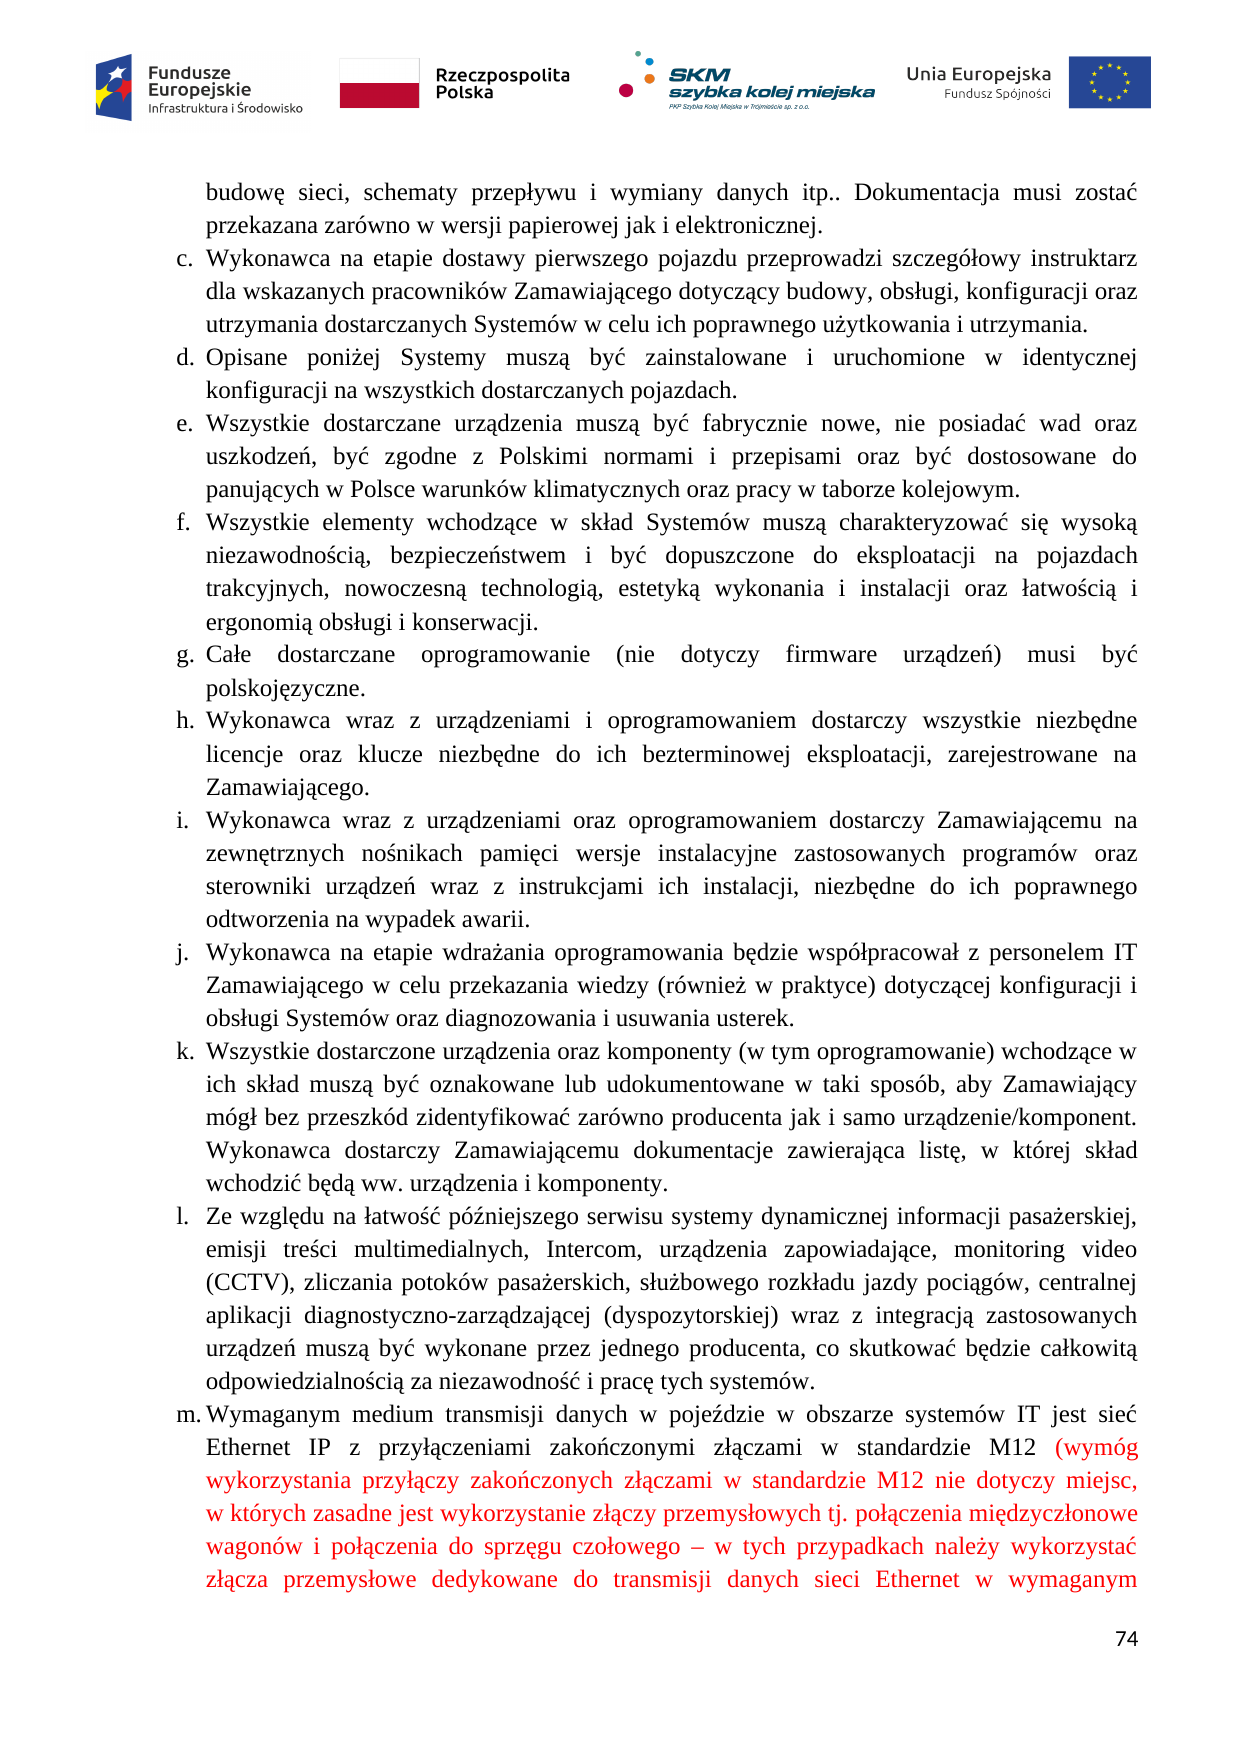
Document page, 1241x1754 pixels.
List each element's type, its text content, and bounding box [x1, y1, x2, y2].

list Całe dostarczane oprogramowanie (nie dotyczy firmware urządzeń) musi być polskojęzyczne. [176, 639, 1138, 701]
list Wszystkie elementy wchodzące w skład Systemów muszą charakteryzować się wysoką niezawodnością, bezpieczeństwem i być dopuszczone do eksploatacji na pojazdach trakcyjnych, nowoczesną technologią, estetyką wykonania i instalacji oraz łatwością i ergonomią obsługi i konserwacji. [176, 507, 1138, 635]
picture [322, 41, 587, 125]
list Wykonawca na etapie wdrażania oprogramowania będzie współpracował z personelem IT Zamawiającego w celu przekazania wiedzy (również w praktyce) dotyczącej konfiguracji i obsługi Systemów oraz diagnozowania i usuwania usterek. [176, 937, 1138, 1032]
list Wykonawca wraz z urządzeniami i oprogramowaniem dostarczy wszystkie niezbędne licencje oraz klucze niezbędne do ich bezterminowej eksploatacji, zarejestrowane na Zamawiającego. [176, 706, 1138, 800]
list Wykonawca na etapie dostawy pierwszego pojazdu przeprowadzi szczegółowy instruktarz dla wskazanych pracowników Zamawiającego dotyczący budowy, obsługi, konfiguracji oraz utrzymania dostarczanych Systemów w celu ich poprawnego użytkowania i utrzymania. [176, 243, 1138, 338]
picture [619, 51, 875, 110]
list Ze względu na łatwość późniejszego serwisu systemy dynamicznej informacji pasażerskiej, emisji treści multimedialnych, Intercom, urządzenia zapowiadające, monitoring video (CCTV), zliczania potoków pasażerskich, służbowego rozkładu jazdy pociągów, centralnej aplikacji diagnostyczno-zarządzającej (dyspozytorskiej) wraz z integracją zastosowanych urządzeń muszą być wykonane przez jednego producenta, co skutkować będzie całkowitą odpowiedzialnością za niezawodność i pracę tych systemów. [176, 1201, 1138, 1395]
picture [85, 51, 311, 133]
list Wszystkie dostarczone urządzenia oraz komponenty (w tym oprogramowanie) wchodzące w ich skład muszą być oznakowane lub udokumentowane w taki sposób, aby Zamawiający mógł bez przeszkód zidentyfikować zarówno producenta jak i samo urządzenie/komponent. Wykonawca dostarczy Zamawiającemu dokumentacje zawierająca listę, w której skład wchodzić będą ww. urządzenia i komponenty. [176, 1036, 1138, 1197]
picture [889, 24, 1169, 141]
list Opisane poniżej Systemy muszą być zainstalowane i uruchomione w identycznej konfiguracji na wszystkich dostarczanych pojazdach. [176, 342, 1138, 404]
list Wykonawca wraz z urządzeniami oraz oprogramowaniem dostarczy Zamawiającemu na zewnętrznych nośnikach pamięci wersje instalacyjne zastosowanych programów oraz sterowniki urządzeń wraz z instrukcjami ich instalacji, niezbędne do ich poprawnego odtworzenia na wypadek awarii. [176, 805, 1138, 932]
list Wszystkie dostarczane urządzenia muszą być fabrycznie nowe, nie posiadać wad oraz uszkodzeń, być zgodne z Polskimi normami i przepisami oraz być dostosowane do panujących w Polsce warunków klimatycznych oraz pracy w taborze kolejowym. [176, 408, 1138, 503]
